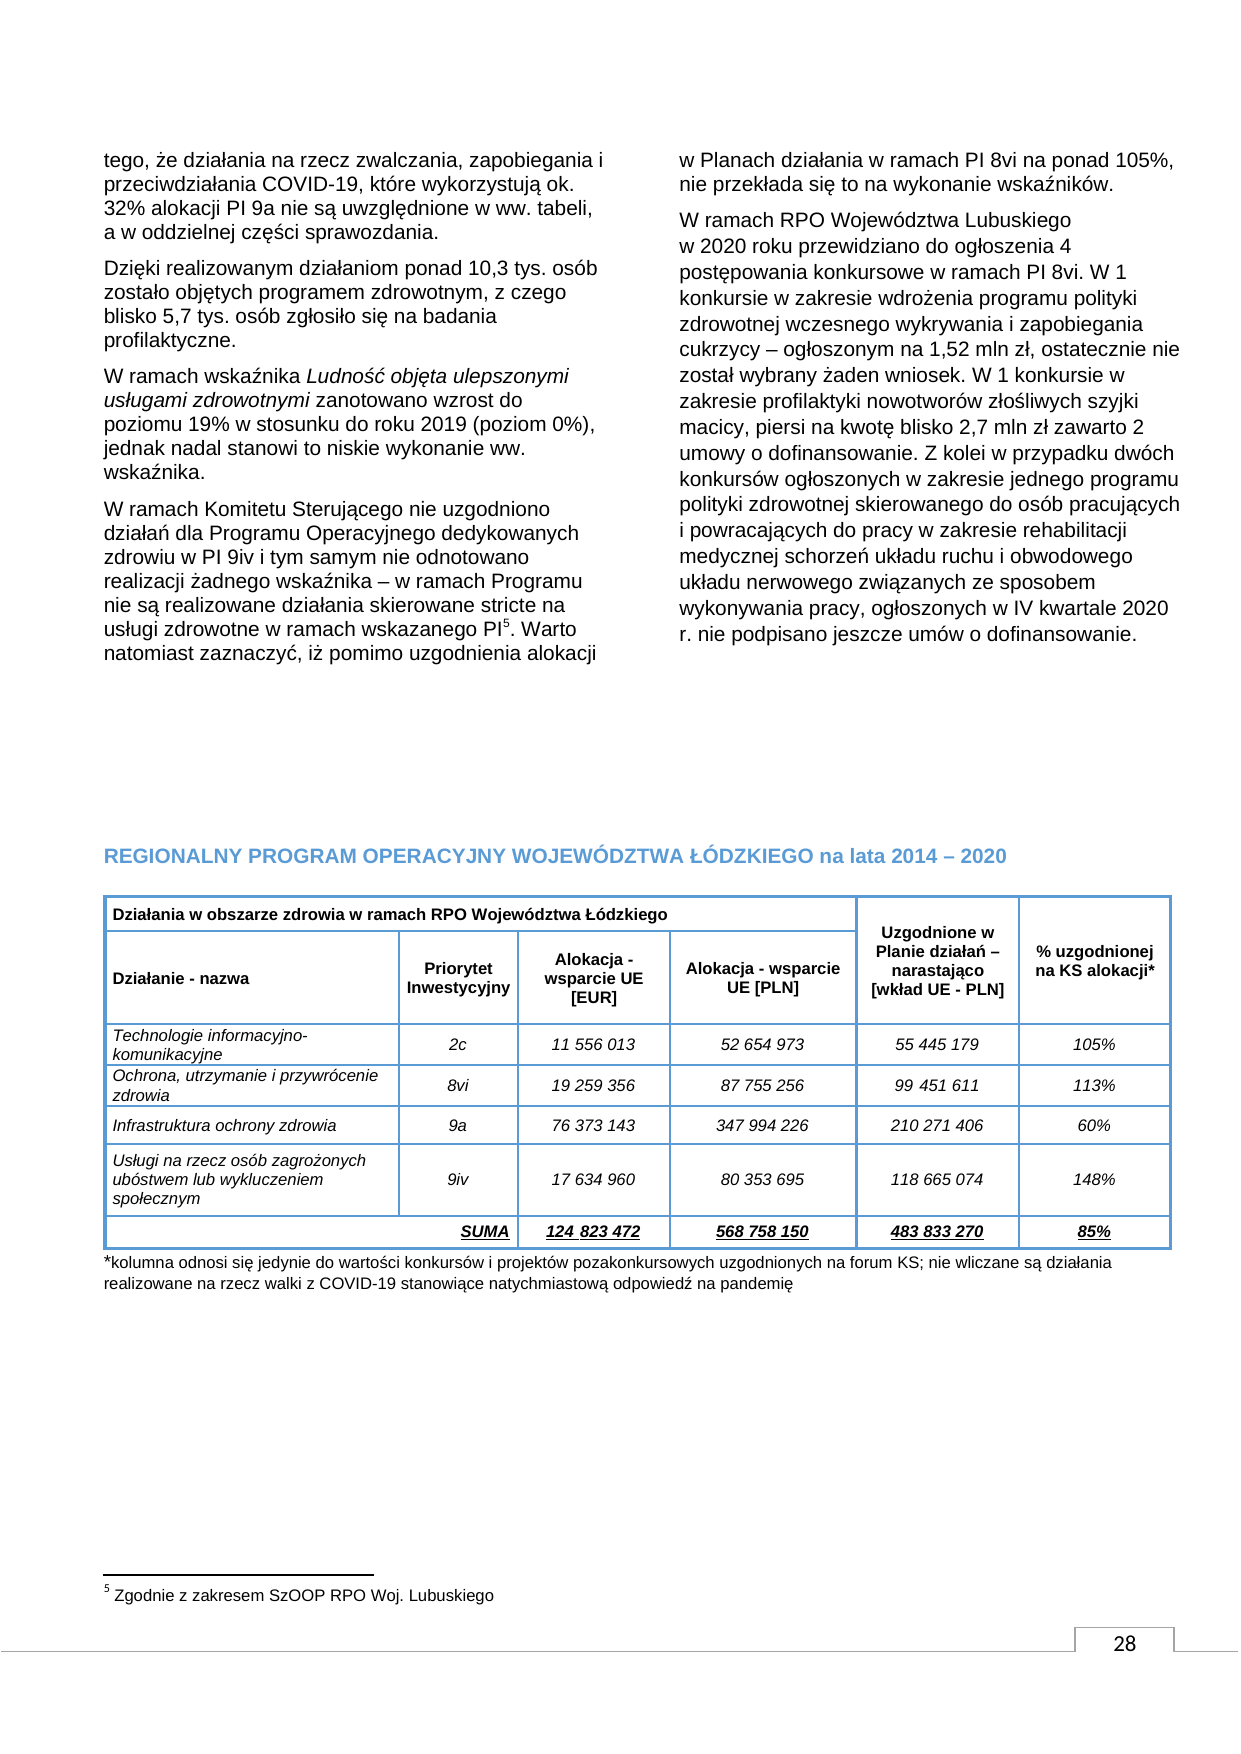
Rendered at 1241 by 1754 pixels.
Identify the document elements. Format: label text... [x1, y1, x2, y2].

table_cell Alokacja - wsparcie UE [PLN] [671, 932, 855, 1023]
table_cell 124 823 472 [519, 1217, 669, 1247]
table_header % uzgodnionej na KS alokacji* [1020, 898, 1169, 1023]
table_cell Ochrona, utrzymanie i przywrócenie zdrowia [107, 1066, 398, 1105]
text W ramach wskaźnika Ludność objęta ulepszonymi usługami zdrowotnymi zanotowano wzrost do poziomu 19% w stosunku do roku 2019 (poziom 0%), jednak nadal stanowi to niskie wykonanie ww. wskaźnika. [103, 364, 605, 484]
table_cell Usługi na rzecz osób zagrożonych ubóstwem lub wykluczeniem społecznym [107, 1145, 398, 1214]
table_cell Priorytet Inwestycyjny [400, 932, 517, 1023]
table_cell 113% [1020, 1066, 1169, 1105]
table_cell Alokacja - wsparcie UE [EUR] [519, 932, 669, 1023]
table_cell 99 451 611 [858, 1066, 1018, 1105]
table_cell 347 994 226 [671, 1107, 855, 1143]
table_cell 105% [1020, 1025, 1169, 1064]
text REGIONALNY PROGRAM OPERACYJNY WOJEWÓDZTWA ŁÓDZKIEGO na lata 2014 – 2020 [103, 844, 1181, 868]
table_cell 19 259 356 [519, 1066, 669, 1105]
table_cell 55 445 179 [858, 1025, 1018, 1064]
table_cell Technologie informacyjno-komunikacyjne [107, 1025, 398, 1064]
text *kolumna odnosi się jedynie do wartości konkursów i projektów pozakonkursowych uzgodnionych na forum KS; nie wliczane są działania realizowane na rzecz walki z COVID-19 stanowiące natychmiastową odpowiedź na pandemię [103, 1250, 1181, 1293]
text W ramach RPO Województwa Lubuskiego w 2020 roku przewidziano do ogłoszenia 4 postępowania konkursowe w ramach PI 8vi. W 1 konkursie w zakresie wdrożenia programu polityki zdrowotnej wczesnego wykrywania i zapobiegania cukrzycy – ogłoszonym na 1,52 mln zł, ostatecznie nie został wybrany żaden wniosek. W 1 konkursie w zakresie profilaktyki nowotworów złośliwych szyjki macicy, piersi na kwotę blisko 2,7 mln zł zawarto 2 umowy o dofinansowanie. Z kolei w przypadku dwóch konkursów ogłoszonych w zakresie jednego programu polityki zdrowotnej skierowanego do osób pracujących i powracających do pracy w zakresie rehabilitacji medycznej schorzeń układu ruchu i obwodowego układu nerwowego związanych ze sposobem wykonywania pracy, ogłoszonych w IV kwartale 2020 r. nie podpisano jeszcze umów o dofinansowanie. [679, 208, 1181, 645]
table_cell 2c [400, 1025, 517, 1064]
table_cell 80 353 695 [671, 1145, 855, 1214]
table_cell 9a [400, 1107, 517, 1143]
table_cell 76 373 143 [519, 1107, 669, 1143]
table_cell 148% [1020, 1145, 1169, 1214]
table_cell 483 833 270 [858, 1217, 1018, 1247]
table_cell 118 665 074 [858, 1145, 1018, 1214]
table_cell 60% [1020, 1107, 1169, 1143]
table_cell Infrastruktura ochrony zdrowia [107, 1107, 398, 1143]
table_header Działania w obszarze zdrowia w ramach RPO Województwa Łódzkiego [107, 898, 855, 929]
table_cell 568 758 150 [671, 1217, 855, 1247]
table_header Uzgodnione w Planie działań – narastająco [wkład UE - PLN] [858, 898, 1018, 1023]
table_cell 52 654 973 [671, 1025, 855, 1064]
table_cell 17 634 960 [519, 1145, 669, 1214]
table_cell 8vi [400, 1066, 517, 1105]
table_cell 9iv [400, 1145, 517, 1214]
table_cell SUMA [107, 1217, 517, 1247]
table_cell Działanie - nazwa [107, 932, 398, 1023]
text W ramach Komitetu Sterującego nie uzgodniono działań dla Programu Operacyjnego dedykowanych zdrowiu w PI 9iv i tym samym nie odnotowano realizacji żadnego wskaźnika – w ramach Programu nie są realizowane działania skierowane stricte na usługi zdrowotne w ramach wskazanego PI. Warto natomiast zaznaczyć, iż pomimo uzgodnienia alokacji w Planach działania w ramach PI 8vi na ponad 105%, nie przekłada się to na wykonanie wskaźników. [103, 497, 605, 664]
table_cell 210 271 406 [858, 1107, 1018, 1143]
table_cell 11 556 013 [519, 1025, 669, 1064]
table_cell 85% [1020, 1217, 1169, 1247]
text Dzięki realizowanym działaniom ponad 10,3 tys. osób zostało objętych programem zdrowotnym, z czego blisko 5,7 tys. osób zgłosiło się na badania profilaktyczne. [103, 256, 605, 352]
table_cell 87 755 256 [671, 1066, 855, 1105]
